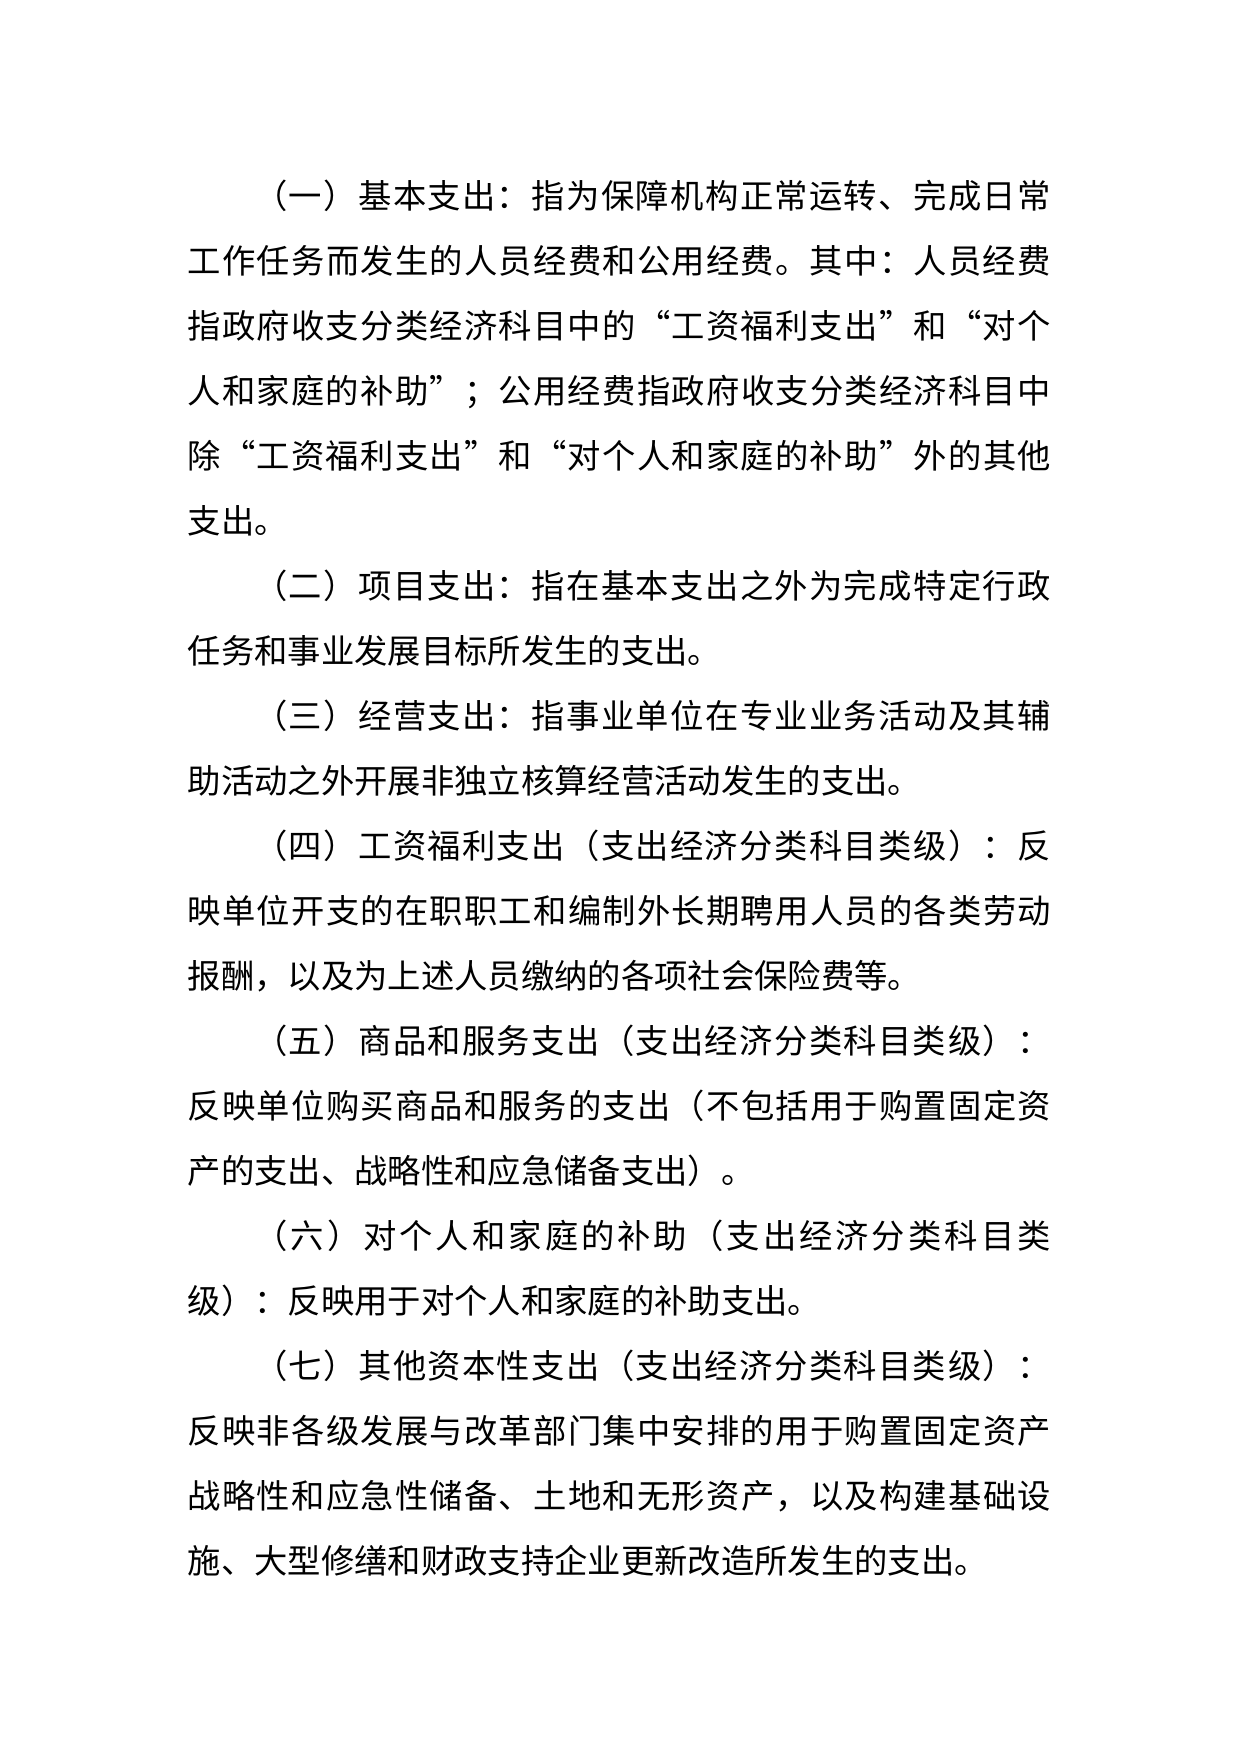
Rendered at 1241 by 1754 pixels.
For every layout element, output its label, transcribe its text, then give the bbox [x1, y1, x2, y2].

text （一）基本支出：指为保障机构正常运转、完成日常工作任务而发生的人员经费和公用经费。其中：人员经费指政府收支分类经济科目中的“工资福利支出”和“对个人和家庭的补助”；公用经费指政府收支分类经济科目中除“工资福利支出”和“对个人和家庭的补助”外的其他支出。 [187, 162, 1053, 552]
text （三）经营支出：指事业单位在专业业务活动及其辅助活动之外开展非独立核算经营活动发生的支出。 [187, 682, 1053, 812]
text （五）商品和服务支出（支出经济分类科目类级）：反映单位购买商品和服务的支出（不包括用于购置固定资产的支出、战略性和应急储备支出）。 [187, 1007, 1053, 1202]
text （六）对个人和家庭的补助（支出经济分类科目类级）：反映用于对个人和家庭的补助支出。 [187, 1202, 1053, 1332]
text （二）项目支出：指在基本支出之外为完成特定行政任务和事业发展目标所发生的支出。 [187, 552, 1053, 682]
text （四）工资福利支出（支出经济分类科目类级）：反映单位开支的在职职工和编制外长期聘用人员的各类劳动报酬，以及为上述人员缴纳的各项社会保险费等。 [187, 812, 1053, 1007]
text （七）其他资本性支出（支出经济分类科目类级）：反映非各级发展与改革部门集中安排的用于购置固定资产、战略性和应急性储备、土地和无形资产，以及构建基础设施、大型修缮和财政支持企业更新改造所发生的支出。 [187, 1332, 1053, 1592]
